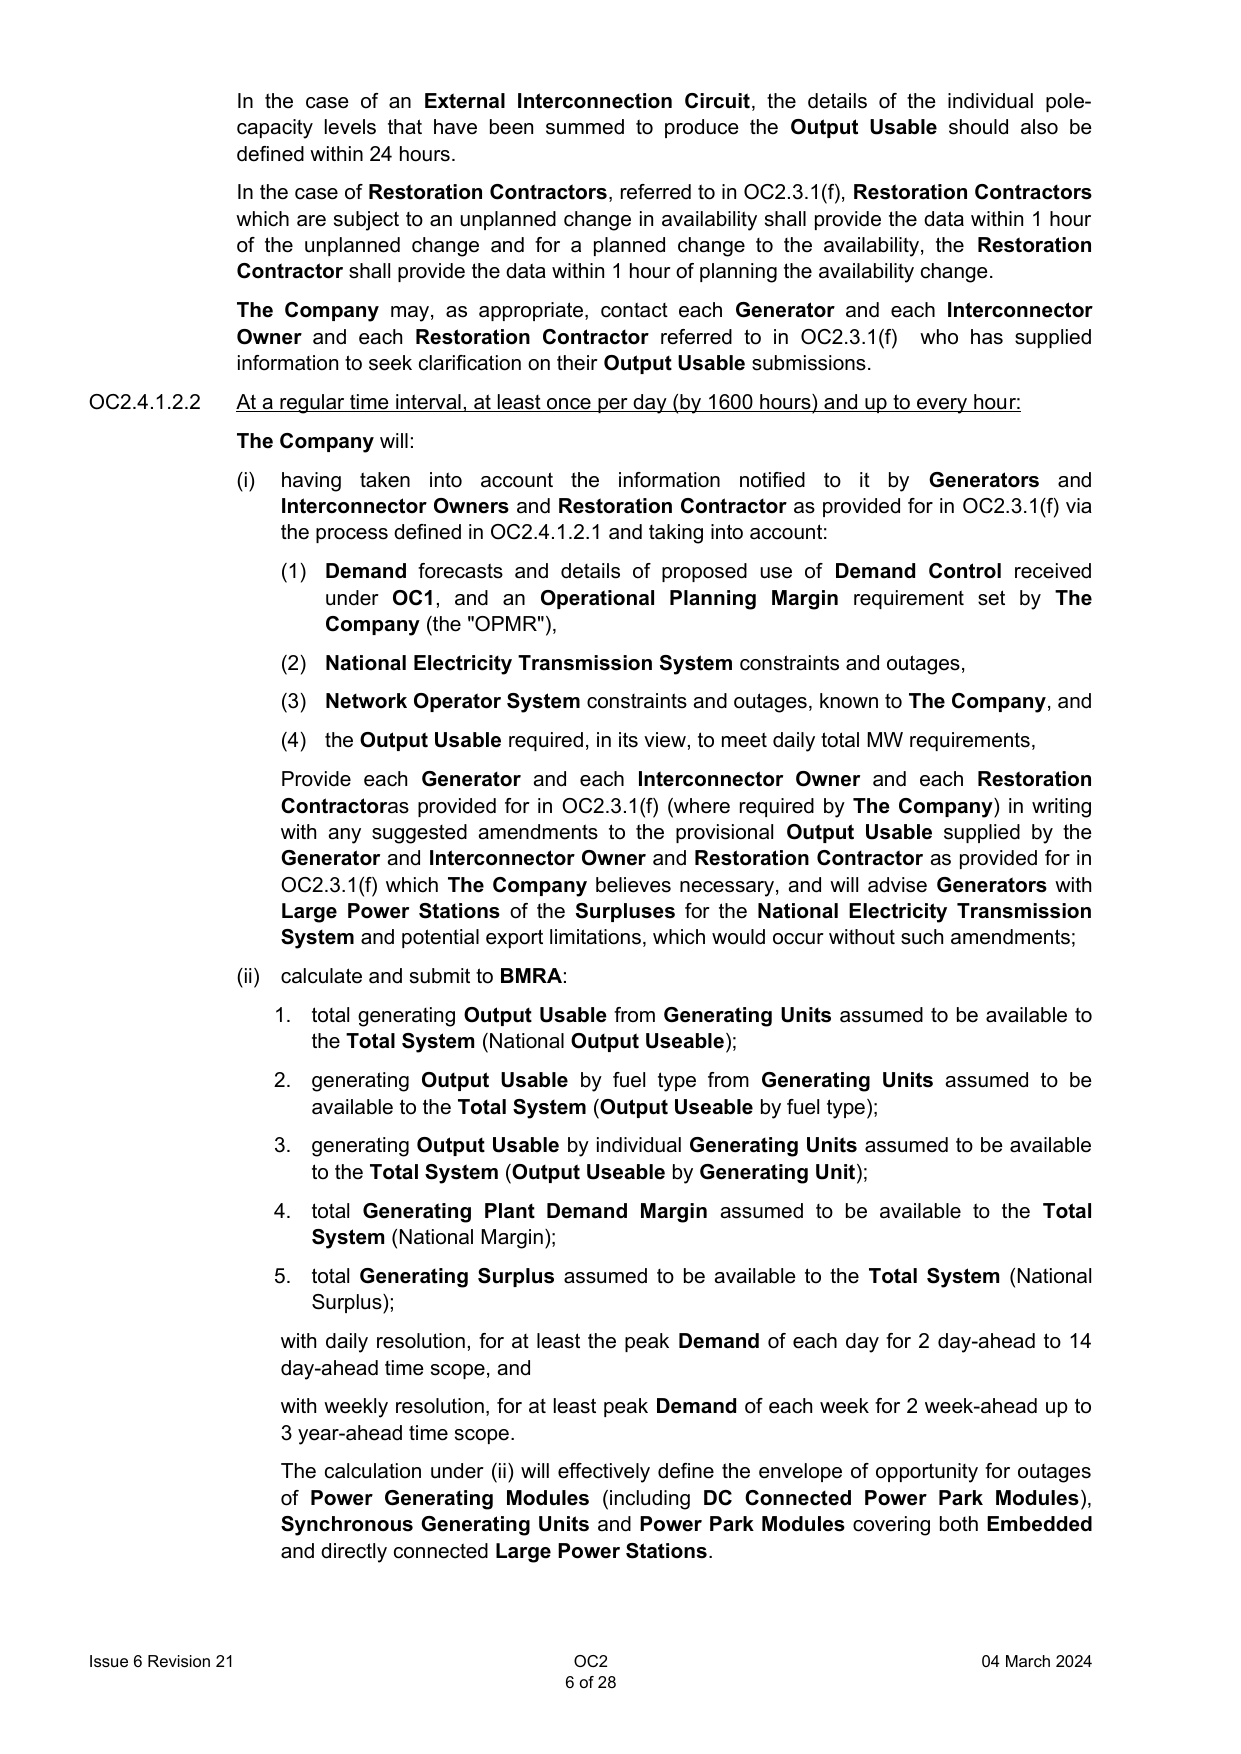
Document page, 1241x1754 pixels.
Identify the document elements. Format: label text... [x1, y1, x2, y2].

text Provide each Generator and each Interconnector Owner and each Restoration Contractoras provided for in OC2.3.1(f) (where required by The Company) in writing with any suggested amendments to the provisional Output Usable supplied by the Generator and Interconnector Owner and Restoration Contractor as provided for in OC2.3.1(f) which The Company believes necessary, and will advise Generators with Large Power Stations of the Surpluses for the National Electricity Transmission System and potential export limitations, which would occur without such amendments; [236, 767, 1092, 949]
text In the case of an External Interconnection Circuit, the details of the individual pole-capacity levels that have been summed to produce the Output Usable should also be defined within 24 hours. [236, 89, 1092, 165]
list total Generating Plant Demand Margin assumed to be available to the Total System (National Margin); [274, 1198, 1092, 1249]
text (ii) calculate and submit to BMRA: [236, 964, 1092, 988]
text (1) Demand forecasts and details of proposed use of Demand Control received under OC1, and an Operational Planning Margin requirement set by The Company (the "OPMR"), [281, 559, 1092, 636]
list total generating Output Usable from Generating Units assumed to be available to the Total System (National Output Useable); [274, 1003, 1092, 1053]
list generating Output Usable by individual Generating Units assumed to be available to the Total System (Output Useable by Generating Unit); [274, 1133, 1092, 1184]
text (2) National Electricity Transmission System constraints and outages, [281, 651, 1092, 674]
text In the case of Restoration Contractors, referred to in OC2.3.1(f), Restoration Contractors which are subject to an unplanned change in availability shall provide the data within 1 hour of the unplanned change and for a planned change to the availability, the Restoration Contractor shall provide the data within 1 hour of planning the availability change. [236, 180, 1092, 283]
text OC2.4.1.2.2 At a regular time interval, at least once per day (by 1600 hours) and up to every hour: [89, 390, 1092, 414]
text The Company may, as appropriate, contact each Generator and each Interconnector Owner and each Restoration Contractor referred to in OC2.3.1(f) who has supplied information to seek clarification on their Output Usable submissions. [89, 298, 1092, 375]
text with daily resolution, for at least the peak Demand of each day for 2 day-ahead to 14 day-ahead time scope, and [236, 1329, 1092, 1379]
text with weekly resolution, for at least peak Demand of each week for 2 week-ahead up to 3 year-ahead time scope. [236, 1394, 1092, 1444]
text The Company will: [236, 428, 1092, 452]
list generating Output Usable by fuel type from Generating Units assumed to be available to the Total System (Output Useable by fuel type); [274, 1068, 1092, 1118]
text (4) the Output Usable required, in its view, to meet daily total MW requirements, [281, 728, 1092, 752]
text (i) having taken into account the information notified to it by Generators and Interconnector Owners and Restoration Contractor as provided for in OC2.3.1(f) via the process defined in OC2.4.1.2.1 and taking into account: [236, 467, 1092, 544]
text The calculation under (ii) will effectively define the envelope of opportunity for outages of Power Generating Modules (including DC Connected Power Park Modules), Synchronous Generating Units and Power Park Modules covering both Embedded and directly connected Large Power Stations. [236, 1459, 1092, 1562]
text (3) Network Operator System constraints and outages, known to The Company, and [281, 689, 1092, 713]
list total Generating Surplus assumed to be available to the Total System (National Surplus); [274, 1264, 1092, 1314]
